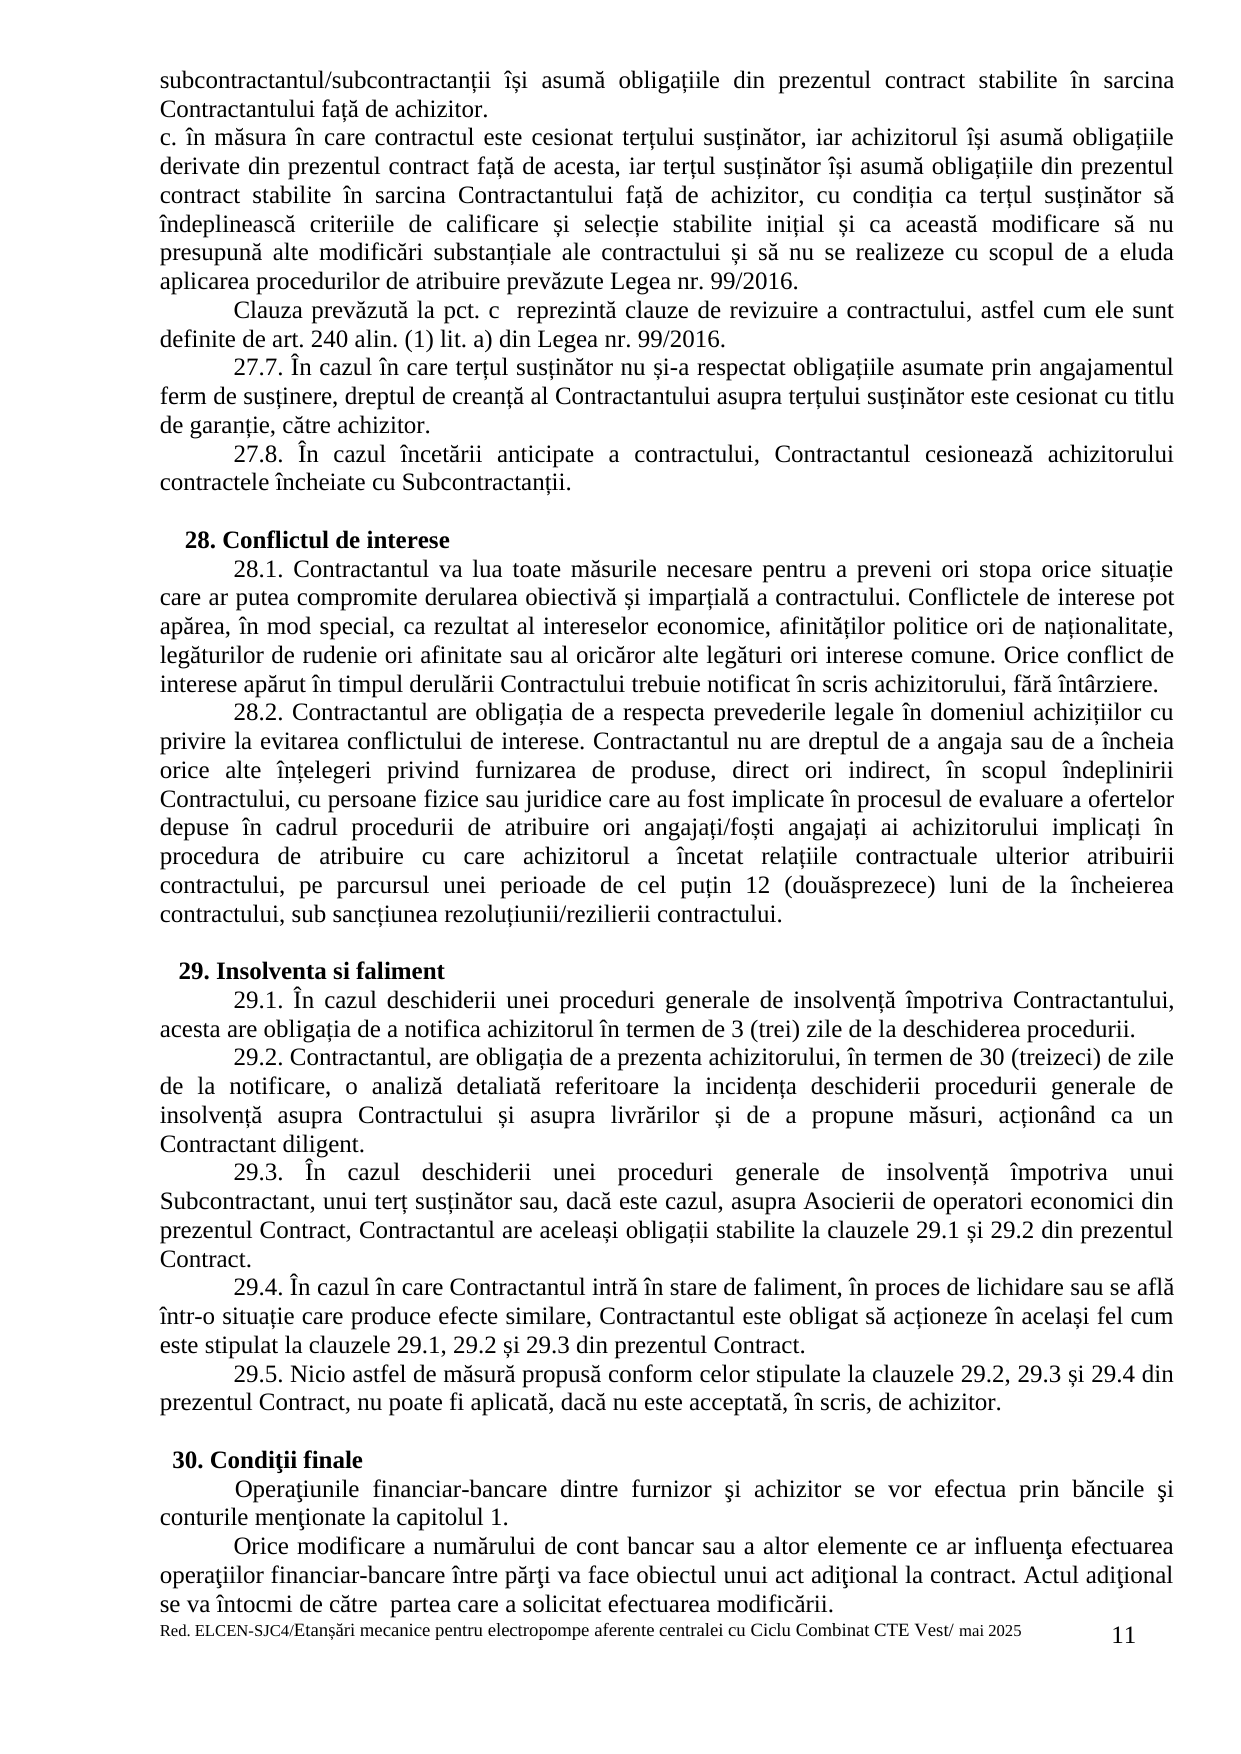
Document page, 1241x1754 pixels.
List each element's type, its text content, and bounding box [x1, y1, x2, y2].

list 29.5. Nicio astfel de măsură propusă conform celor stipulate la clauzele 29.2, 29.3 și 29.4 din prezentul Contract, nu poate fi aplicată, dacă nu este acceptată, în scris, de achizitor. [159, 1359, 1175, 1416]
text 28. Conflictul de interese [159, 525, 1175, 554]
list 29.3. În cazul deschiderii unei proceduri generale de insolvență împotriva unui Subcontractant, unui terț susținător sau, dacă este cazul, asupra Asocierii de operatori economici din prezentul Contract, Contractantul are aceleași obligații stabilite la clauzele 29.1 și 29.2 din prezentul Contract. [159, 1157, 1175, 1272]
list 29.2. Contractantul, are obligația de a prezenta achizitorului, în termen de 30 (treizeci) de zile de la notificare, o analiză detaliată referitoare la incidența deschiderii procedurii generale de insolvență asupra Contractului și asupra livrărilor și de a propune măsuri, acționând ca un Contractant diligent. [159, 1042, 1175, 1157]
text Operaţiunile financiar-bancare dintre furnizor şi achizitor se vor efectua prin băncile şi conturile menţionate la capitolul 1. [159, 1474, 1175, 1531]
text 27.8. În cazul încetării anticipate a contractului, Contractantul cesionează achizitorului contractele încheiate cu Subcontractanții. [159, 439, 1175, 496]
text 27.7. În cazul în care terțul susținător nu și-a respectat obligațiile asumate prin angajamentul ferm de susținere, dreptul de creanță al Contractantului asupra terțului susținător este cesionat cu titlu de garanție, către achizitor. [159, 352, 1175, 439]
text c. în măsura în care contractul este cesionat terțului susținător, iar achizitorul își asumă obligațiile derivate din prezentul contract față de acesta, iar terțul susținător își asumă obligațiile din prezentul contract stabilite în sarcina Contractantului față de achizitor, cu condiția ca terțul susținător să îndeplinească criteriile de calificare și selecție stabilite inițial și ca această modificare să nu presupună alte modificări substanțiale ale contractului și să nu se realizeze cu scopul de a eluda aplicarea procedurilor de atribuire prevăzute Legea nr. 99/2016. [159, 122, 1175, 295]
list 29.4. În cazul în care Contractantul intră în stare de faliment, în proces de lichidare sau se află într-o situație care produce efecte similare, Contractantul este obligat să acționeze în același fel cum este stipulat la clauzele 29.1, 29.2 și 29.3 din prezentul Contract. [159, 1272, 1175, 1359]
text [159, 65, 1175, 122]
text Orice modificare a numărului de cont bancar sau a altor elemente ce ar influenţa efectuarea operaţiilor financiar-bancare între părţi va face obiectul unui act adiţional la contract. Actul adiţional se va întocmi de către partea care a solicitat efectuarea modificării. [159, 1531, 1175, 1617]
list 29.1. În cazul deschiderii unei proceduri generale de insolvență împotriva Contractantului, acesta are obligația de a notifica achizitorul în termen de 3 (trei) zile de la deschiderea procedurii. [159, 985, 1175, 1042]
text 29. Insolventa si faliment [159, 956, 1175, 985]
text Clauza prevăzută la pct. c reprezintă clauze de revizuire a contractului, astfel cum ele sunt definite de art. 240 alin. (1) lit. a) din Legea nr. 99/2016. [159, 295, 1175, 352]
text 30. Condiţii finale [159, 1445, 1175, 1474]
list 28.1. Contractantul va lua toate măsurile necesare pentru a preveni ori stopa orice situație care ar putea compromite derularea obiectivă și imparțială a contractului. Conflictele de interese pot apărea, în mod special, ca rezultat al intereselor economice, afinităților politice ori de naționalitate, legăturilor de rudenie ori afinitate sau al oricăror alte legături ori interese comune. Orice conflict de interese apărut în timpul derulării Contractului trebuie notificat în scris achizitorului, fără întârziere. [159, 554, 1175, 697]
list 28.2. Contractantul are obligația de a respecta prevederile legale în domeniul achizițiilor cu privire la evitarea conflictului de interese. Contractantul nu are dreptul de a angaja sau de a încheia orice alte înțelegeri privind furnizarea de produse, direct ori indirect, în scopul îndeplinirii Contractului, cu persoane fizice sau juridice care au fost implicate în procesul de evaluare a ofertelor depuse în cadrul procedurii de atribuire ori angajați/foști angajați ai achizitorului implicați în procedura de atribuire cu care achizitorul a încetat relațiile contractuale ulterior atribuirii contractului, pe parcursul unei perioade de cel puțin 12 (douăsprezece) luni de la încheierea contractului, sub sancțiunea rezoluțiunii/rezilierii contractului. [159, 697, 1175, 927]
